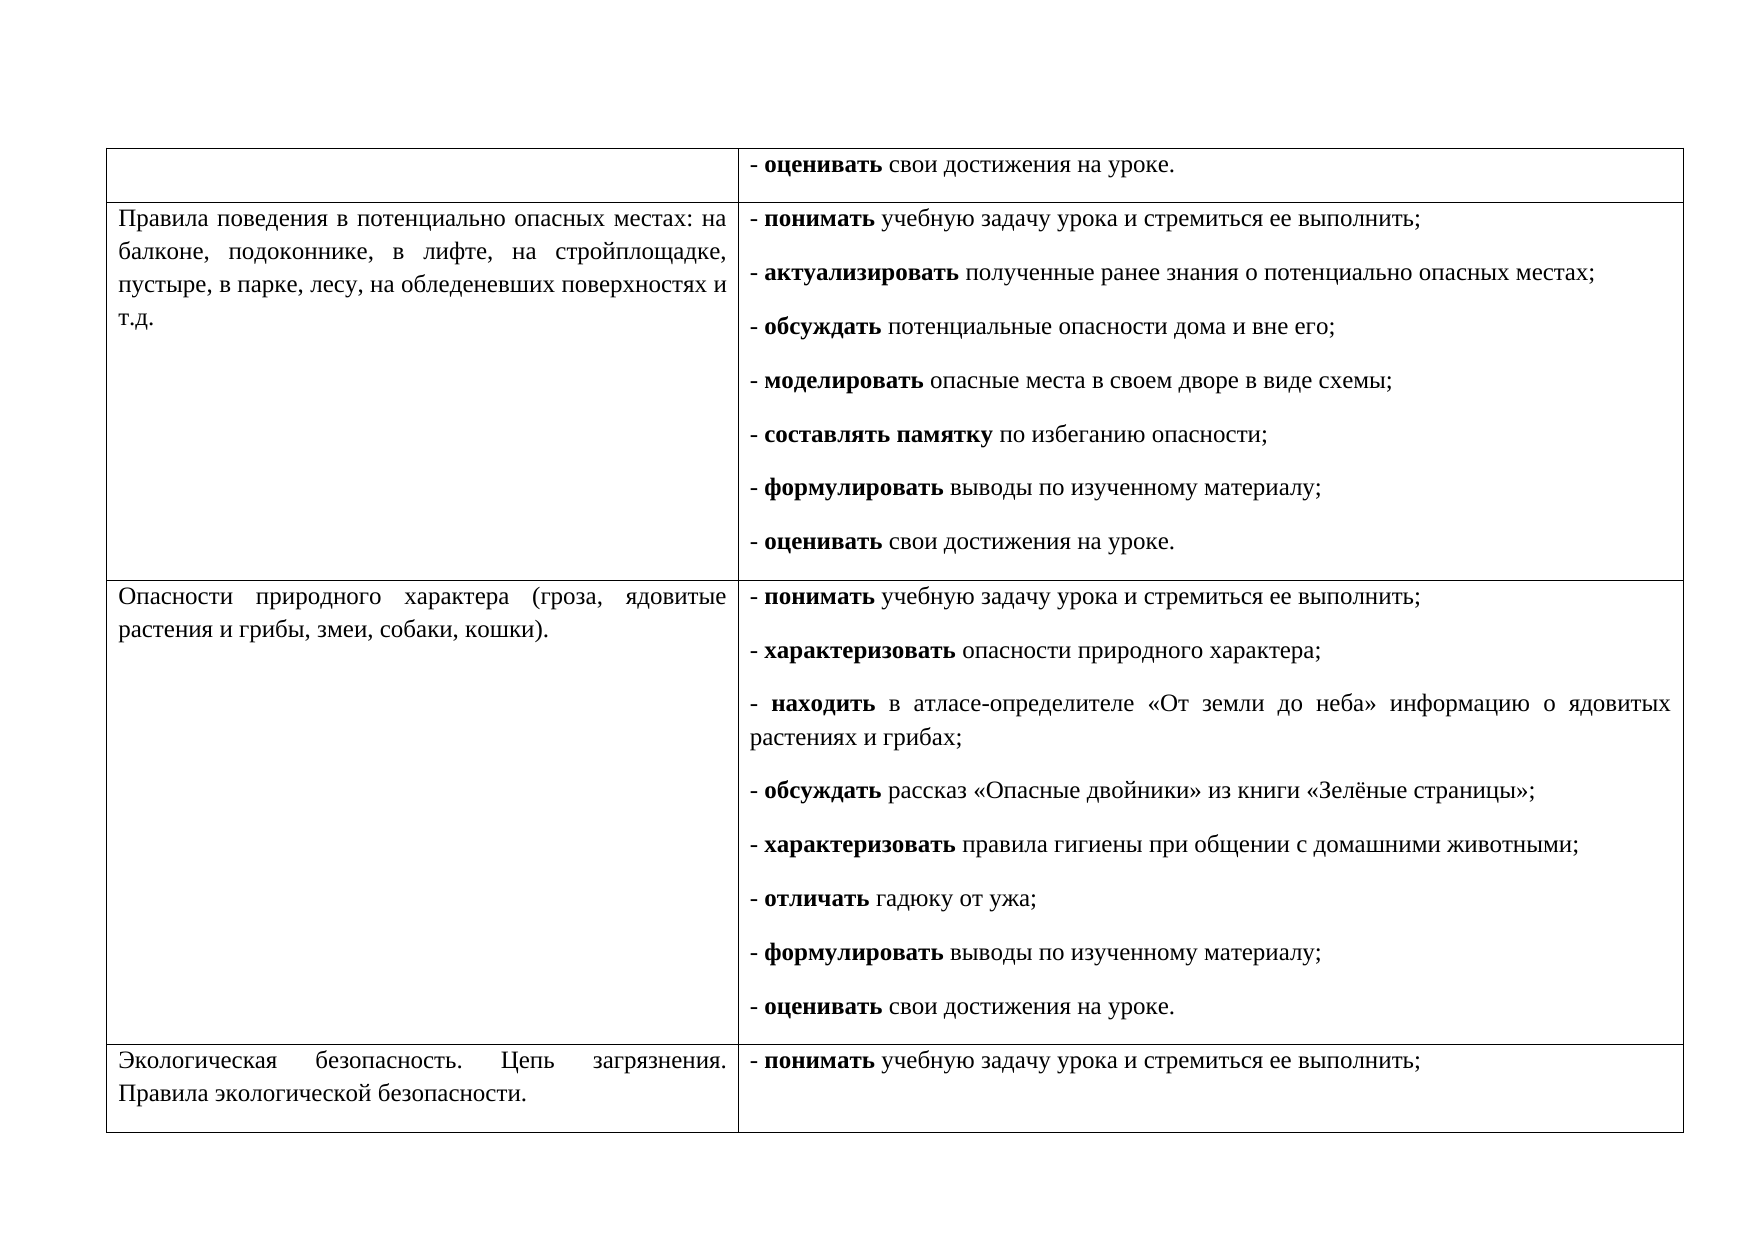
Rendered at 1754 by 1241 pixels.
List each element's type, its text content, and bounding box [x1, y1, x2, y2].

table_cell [739, 149, 1683, 202]
table_cell Правила поведения в потенциально опасных местах: на балконе, подоконнике, в лифте, на стройплощадке, пустыре, в парке, лесу, на обледеневших поверхностях и т.д. [107, 203, 738, 580]
table_cell - понимать учебную задачу урока и стремиться ее выполнить; - характеризовать опасности природного характера; - находить в атласе-определителе «От земли до неба» информацию о ядовитых растениях и грибах; - обсуждать рассказ «Опасные двойники» из книги «Зелёные страницы»; - характеризовать правила гигиены при общении с домашними животными; - отличать гадюку от ужа; - формулировать выводы по изученному материалу; - оценивать свои достижения на уроке. [739, 581, 1683, 1044]
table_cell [107, 1045, 738, 1132]
table_cell Опасности природного характера (гроза, ядовитые растения и грибы, змеи, собаки, кошки). [107, 581, 738, 1044]
table_cell - понимать учебную задачу урока и стремиться ее выполнить; - актуализировать полученные ранее знания о потенциально опасных местах; - обсуждать потенциальные опасности дома и вне его; - моделировать опасные места в своем дворе в виде схемы; - составлять памятку по избеганию опасности; - формулировать выводы по изученному материалу; - оценивать свои достижения на уроке. [739, 203, 1683, 580]
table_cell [739, 1045, 1683, 1132]
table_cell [107, 149, 738, 202]
